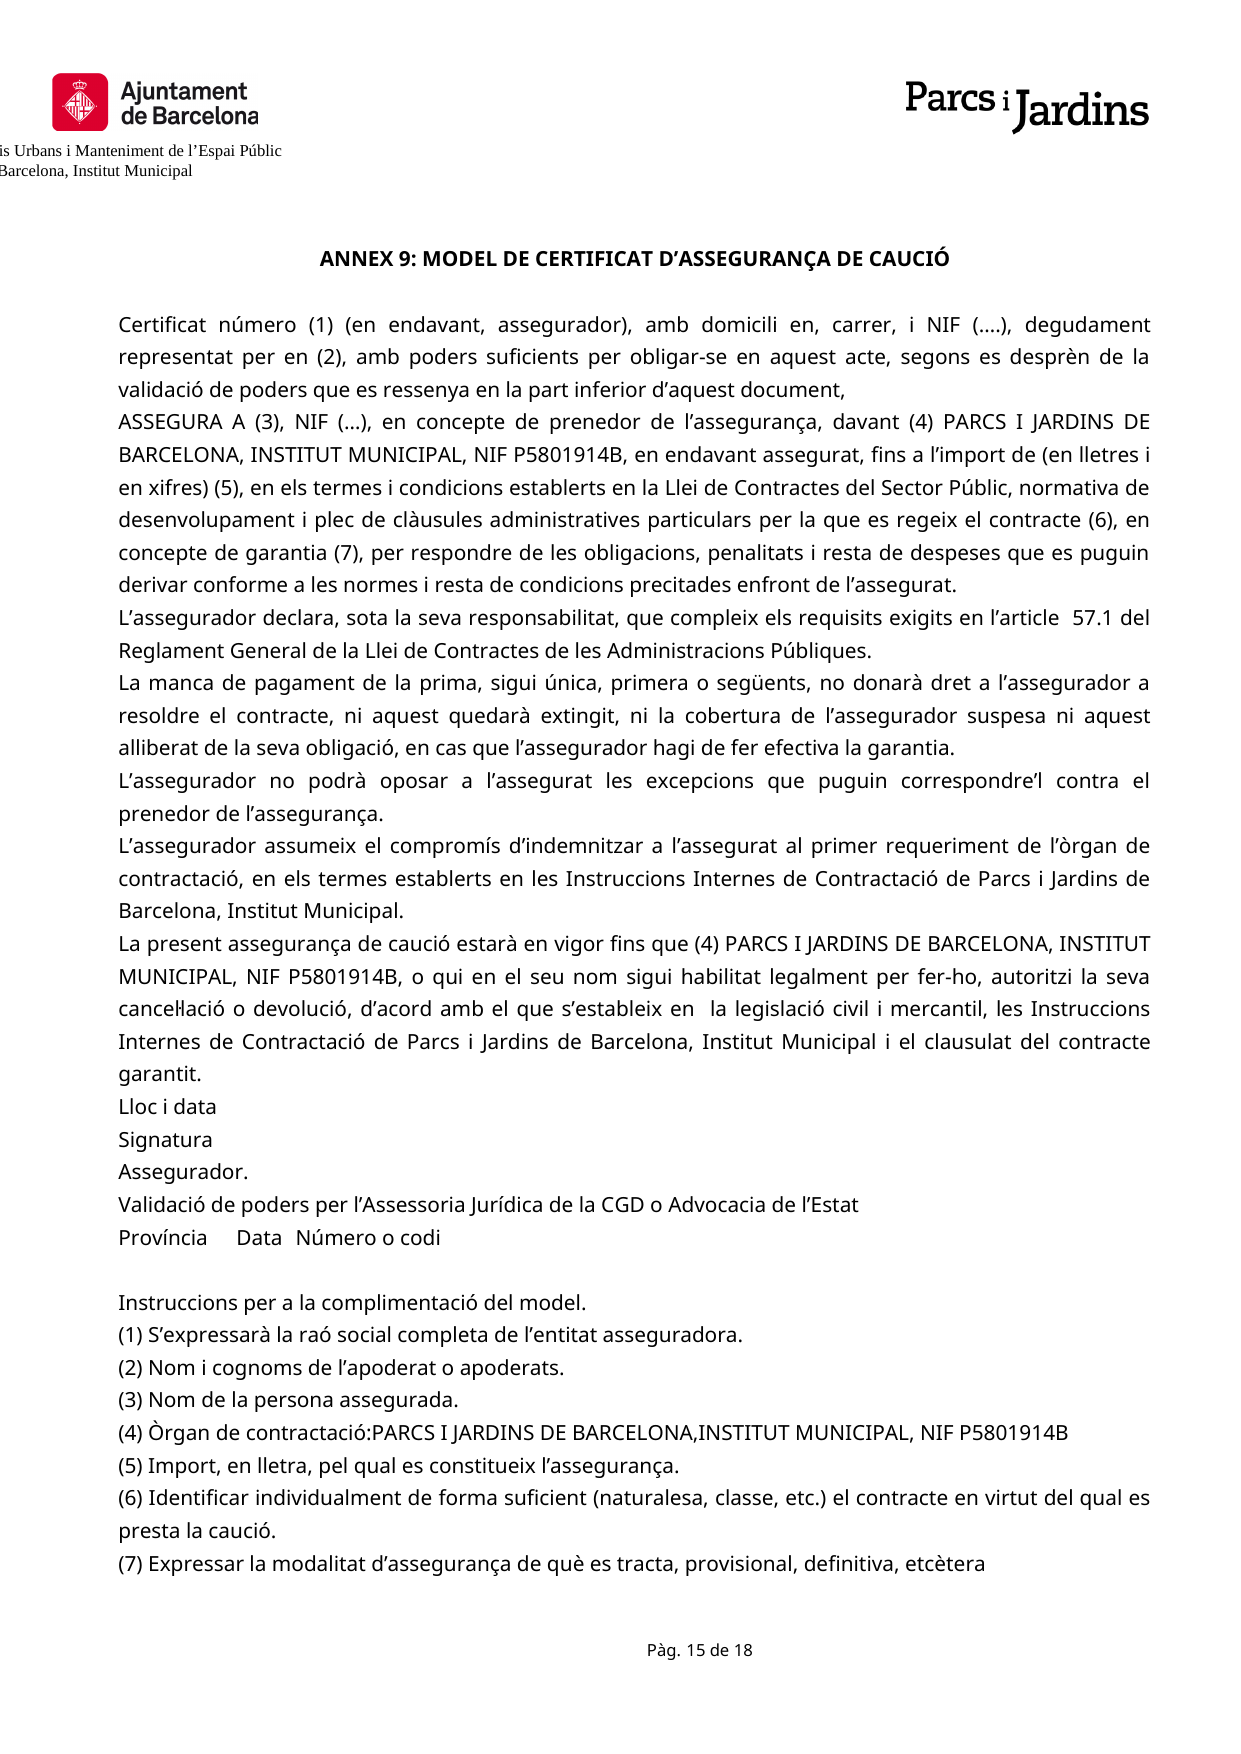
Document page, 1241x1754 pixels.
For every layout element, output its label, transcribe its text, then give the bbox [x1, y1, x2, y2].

text (2) Nom i cognoms de l’apoderat o apoderats. [118, 1353, 1152, 1381]
text La present assegurança de caució estarà en vigor fins que (4) PARCS I JARDINS DE BARCELONA, INSTITUT MUNICIPAL, NIF P5801914B, o qui en el seu nom sigui habilitat legalment per fer-ho, autoritzi la seva cancel·lació o devolució, d’acord amb el que s’estableix en la legislació civil i mercantil, les Instruccions Internes de Contractació de Parcs i Jardins de Barcelona, Institut Municipal i el clausulat del contracte garantit. [118, 929, 1152, 1088]
picture [901, 73, 1155, 140]
text (5) Import, en lletra, pel qual es constitueix l’assegurança. [118, 1451, 1152, 1479]
text L’assegurador no podrà oposar a l’assegurat les excepcions que puguin correspondre’l contra el prenedor de l’assegurança. [118, 766, 1152, 827]
text (4) Òrgan de contractació:PARCS I JARDINS DE BARCELONA,INSTITUT MUNICIPAL, NIF P5801914B [118, 1418, 1152, 1447]
text Certificat número (1) (en endavant, assegurador), amb domicili en, carrer, i NIF (….), degudament representat per en (2), amb poders suficients per obligar-se en aquest acte, segons es desprèn de la validació de poders que es ressenya en la part inferior d’aquest document, [118, 310, 1152, 403]
text (3) Nom de la persona assegurada. [118, 1386, 1152, 1414]
text L’assegurador assumeix el compromís d’indemnitzar a l’assegurat al primer requeriment de l’òrgan de contractació, en els termes establerts en les Instruccions Internes de Contractació de Parcs i Jardins de Barcelona, Institut Municipal. [118, 831, 1152, 925]
text ANNEX 9: MODEL DE CERTIFICAT D’ASSEGURANÇA DE CAUCIÓ [118, 244, 1152, 273]
text (7) Expressar la modalitat d’assegurança de què es tracta, provisional, definitiva, etcètera [118, 1549, 1152, 1577]
picture [51, 73, 258, 131]
text Signatura [118, 1125, 1152, 1153]
text L’assegurador declara, sota la seva responsabilitat, que compleix els requisits exigits en l’article 57.1 del Reglament General de la Llei de Contractes de les Administracions Públiques. [118, 603, 1152, 664]
text Instruccions per a la complimentació del model. [118, 1288, 1152, 1316]
text (1) S’expressarà la raó social completa de l’entitat asseguradora. [118, 1320, 1152, 1349]
text Província Data Número o codi [118, 1223, 1152, 1251]
text Assegurador. [118, 1157, 1152, 1186]
text La manca de pagament de la prima, sigui única, primera o següents, no donarà dret a l’assegurador a resoldre el contracte, ni aquest quedarà extingit, ni la cobertura de l’assegurador suspesa ni aquest alliberat de la seva obligació, en cas que l’assegurador hagi de fer efectiva la garantia. [118, 668, 1152, 762]
text Validació de poders per l’Assessoria Jurídica de la CGD o Advocacia de l’Estat [118, 1190, 1152, 1218]
text (6) Identificar individualment de forma suficient (naturalesa, classe, etc.) el contracte en virtut del qual es presta la caució. [118, 1483, 1152, 1544]
text ASSEGURA A (3), NIF (…), en concepte de prenedor de l’assegurança, davant (4) PARCS I JARDINS DE BARCELONA, INSTITUT MUNICIPAL, NIF P5801914B, en endavant assegurat, fins a l’import de (en lletres i en xifres) (5), en els termes i condicions establerts en la Llei de Contractes del Sector Públic, normativa de desenvolupament i plec de clàusules administratives particulars per la que es regeix el contracte (6), en concepte de garantia (7), per respondre de les obligacions, penalitats i resta de despeses que es puguin derivar conforme a les normes i resta de condicions precitades enfront de l’assegurat. [118, 407, 1152, 599]
text Lloc i data [118, 1092, 1152, 1121]
